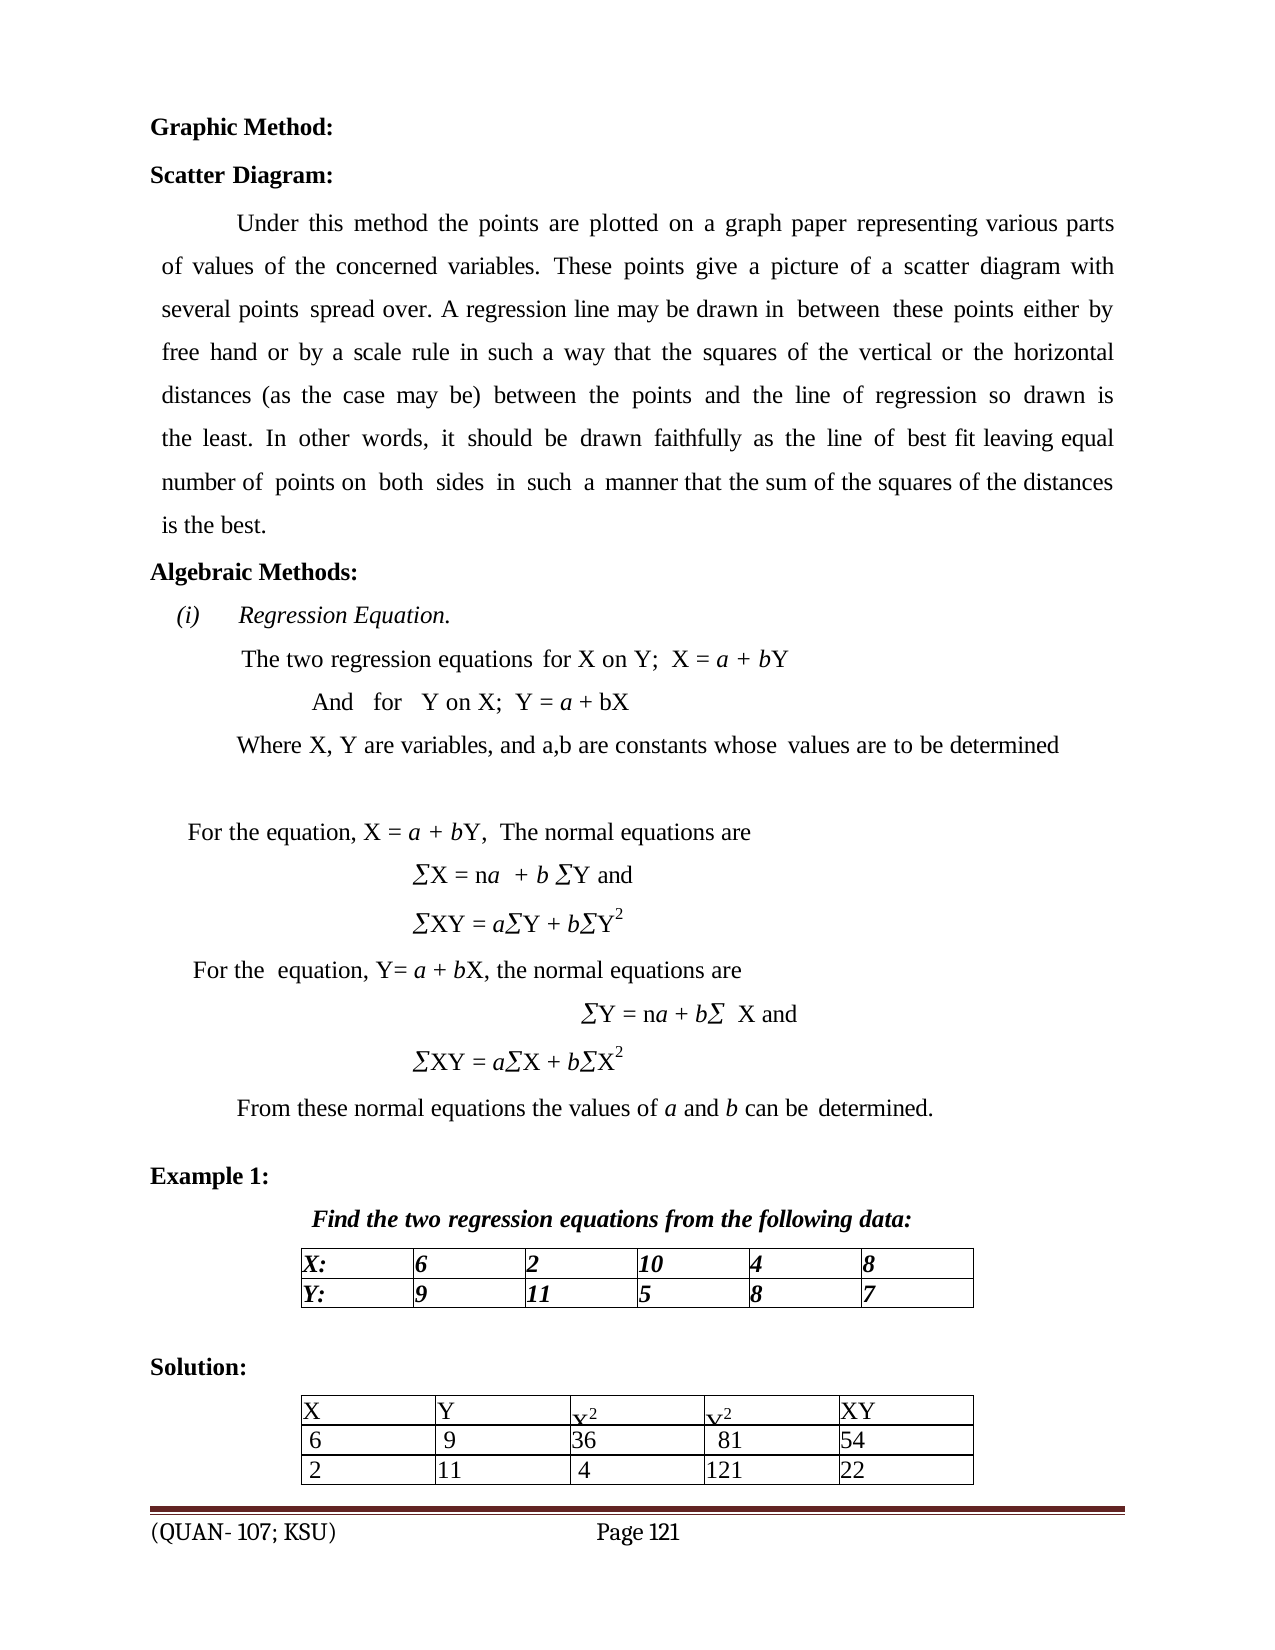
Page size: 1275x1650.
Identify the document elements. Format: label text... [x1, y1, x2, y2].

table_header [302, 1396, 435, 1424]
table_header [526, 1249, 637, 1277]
subtitle Scatter Diagram: [150, 160, 677, 189]
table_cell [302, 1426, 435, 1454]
text Solution: [150, 1352, 1125, 1381]
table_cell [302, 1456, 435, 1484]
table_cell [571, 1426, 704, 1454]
text XY = aY + bY2 [337, 904, 1125, 938]
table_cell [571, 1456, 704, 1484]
text The two regression equations for X on Y; X = a + bY [236, 644, 830, 673]
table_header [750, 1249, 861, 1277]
text Y = na + bX and [161, 999, 1046, 1027]
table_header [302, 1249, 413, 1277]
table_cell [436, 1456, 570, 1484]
subtitle Example 1: [150, 1161, 1125, 1190]
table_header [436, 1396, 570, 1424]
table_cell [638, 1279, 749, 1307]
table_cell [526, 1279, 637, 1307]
text X = na + b Y and [337, 861, 1055, 889]
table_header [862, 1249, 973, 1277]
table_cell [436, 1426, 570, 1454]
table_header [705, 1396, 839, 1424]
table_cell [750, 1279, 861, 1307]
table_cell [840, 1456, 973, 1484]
text For the equation, X = a + bY, The normal equations are [187, 817, 789, 846]
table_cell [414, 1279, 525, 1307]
subtitle Algebraic Methods: [150, 557, 677, 586]
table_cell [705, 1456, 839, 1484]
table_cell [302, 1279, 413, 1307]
text Find the two regression equations from the following data: [236, 1204, 1125, 1233]
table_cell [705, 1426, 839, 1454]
list Regression Equation. [176, 600, 1125, 629]
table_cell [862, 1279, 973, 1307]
text And for Y on X; Y = a + bX [236, 687, 1125, 716]
text From these normal equations the values of a and b can be determined. [161, 1093, 1113, 1122]
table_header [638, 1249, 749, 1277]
text For the equation, Y= a + bX, the normal equations are [150, 955, 1059, 984]
text XY = aX + bX2 [337, 1042, 1125, 1076]
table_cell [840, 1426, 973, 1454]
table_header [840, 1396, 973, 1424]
subtitle Graphic Method: [150, 112, 677, 141]
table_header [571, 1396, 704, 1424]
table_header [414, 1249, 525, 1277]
text Under this method the points are plotted on a graph paper representing various parts of values of the concerned variables. These points give a picture of a scatter diagram with several points spread over. A regression line may be drawn in between these points either by free hand or by a scale rule in such a way that the squares of the vertical or the horizontal distances (as the case may be) between the points and the line of regression so drawn is the least. In other words, it should be drawn faithfully as the line of best fit leaving equal number of points on both sides in such a manner that the sum of the squares of the distances is the best. [161, 208, 1115, 538]
text Where X, Y are variables, and a,b are constants whose values are to be determined [236, 730, 1107, 759]
